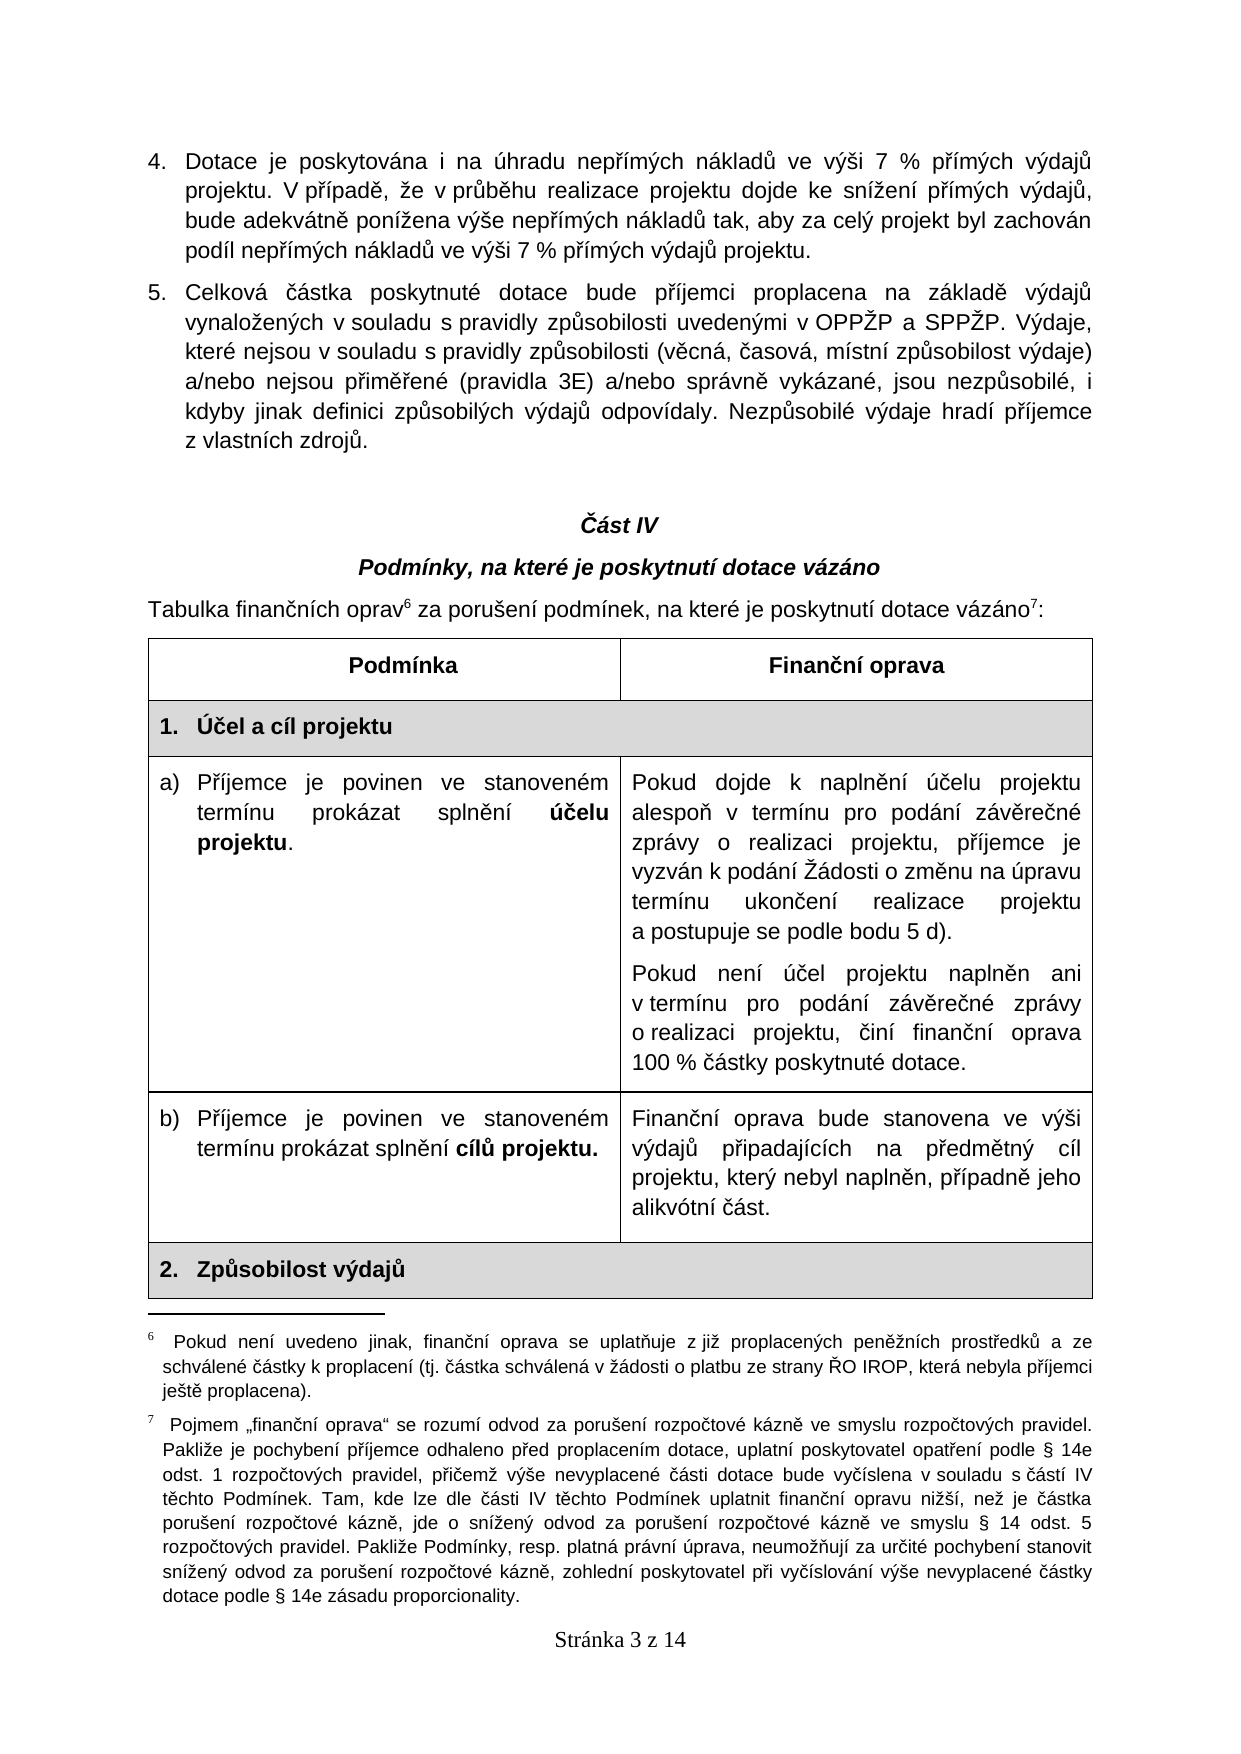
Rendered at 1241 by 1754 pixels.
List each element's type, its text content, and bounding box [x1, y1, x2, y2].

table_cell Způsobilost výdajů [149, 1243, 1092, 1298]
text Tabulka finančních oprav za porušení podmínek, na které je poskytnutí dotace vázáno: [148, 596, 1093, 622]
table_cell Finanční oprava bude stanovena ve výši výdajů připadajících na předmětný cíl projektu, který nebyl naplněn, případně jeho alikvótní část. [621, 1093, 1092, 1242]
subtitle Část IV [148, 512, 1093, 538]
table_header Podmínka [149, 639, 620, 699]
table_cell Příjemce je povinen ve stanoveném termínu prokázat splnění cílů projektu. [149, 1093, 620, 1242]
list Dotace je poskytována i na úhradu nepřímých nákladů ve výši 7 % přímých výdajů projektu. V případě, že v průběhu realizace projektu dojde ke snížení přímých výdajů, bude adekvátně ponížena výše nepřímých nákladů tak, aby za celý projekt byl zachován podíl nepřímých nákladů ve výši 7 % přímých výdajů projektu. [148, 148, 1093, 263]
list Celková částka poskytnuté dotace bude příjemci proplacena na základě výdajů vynaložených v souladu s pravidly způsobilosti uvedenými v OPPŽP a SPPŽP. Výdaje, které nejsou v souladu s pravidly způsobilosti (věcná, časová, místní způsobilost výdaje) a/nebo nejsou přiměřené (pravidla 3E) a/nebo správně vykázané, jsou nezpůsobilé, i kdyby jinak definici způsobilých výdajů odpovídaly. Nezpůsobilé výdaje hradí příjemce z vlastních zdrojů. [148, 279, 1093, 454]
subtitle Podmínky, na které je poskytnutí dotace vázáno [148, 554, 1093, 580]
table_cell Pokud dojde k naplnění účelu projektu alespoň v termínu pro podání závěrečné zprávy o realizaci projektu, příjemce je vyzván k podání Žádosti o změnu na úpravu termínu ukončení realizace projektu a postupuje se podle bodu 5 d). Pokud není účel projektu naplněn ani v termínu pro podání závěrečné zprávy o realizaci projektu, činí finanční oprava 100 % částky poskytnuté dotace. [621, 757, 1092, 1091]
table_cell Příjemce je povinen ve stanoveném termínu prokázat splnění účelu projektu. [149, 757, 620, 1091]
table_header Finanční oprava [621, 639, 1092, 699]
table_cell Účel a cíl projektu [149, 701, 1092, 756]
